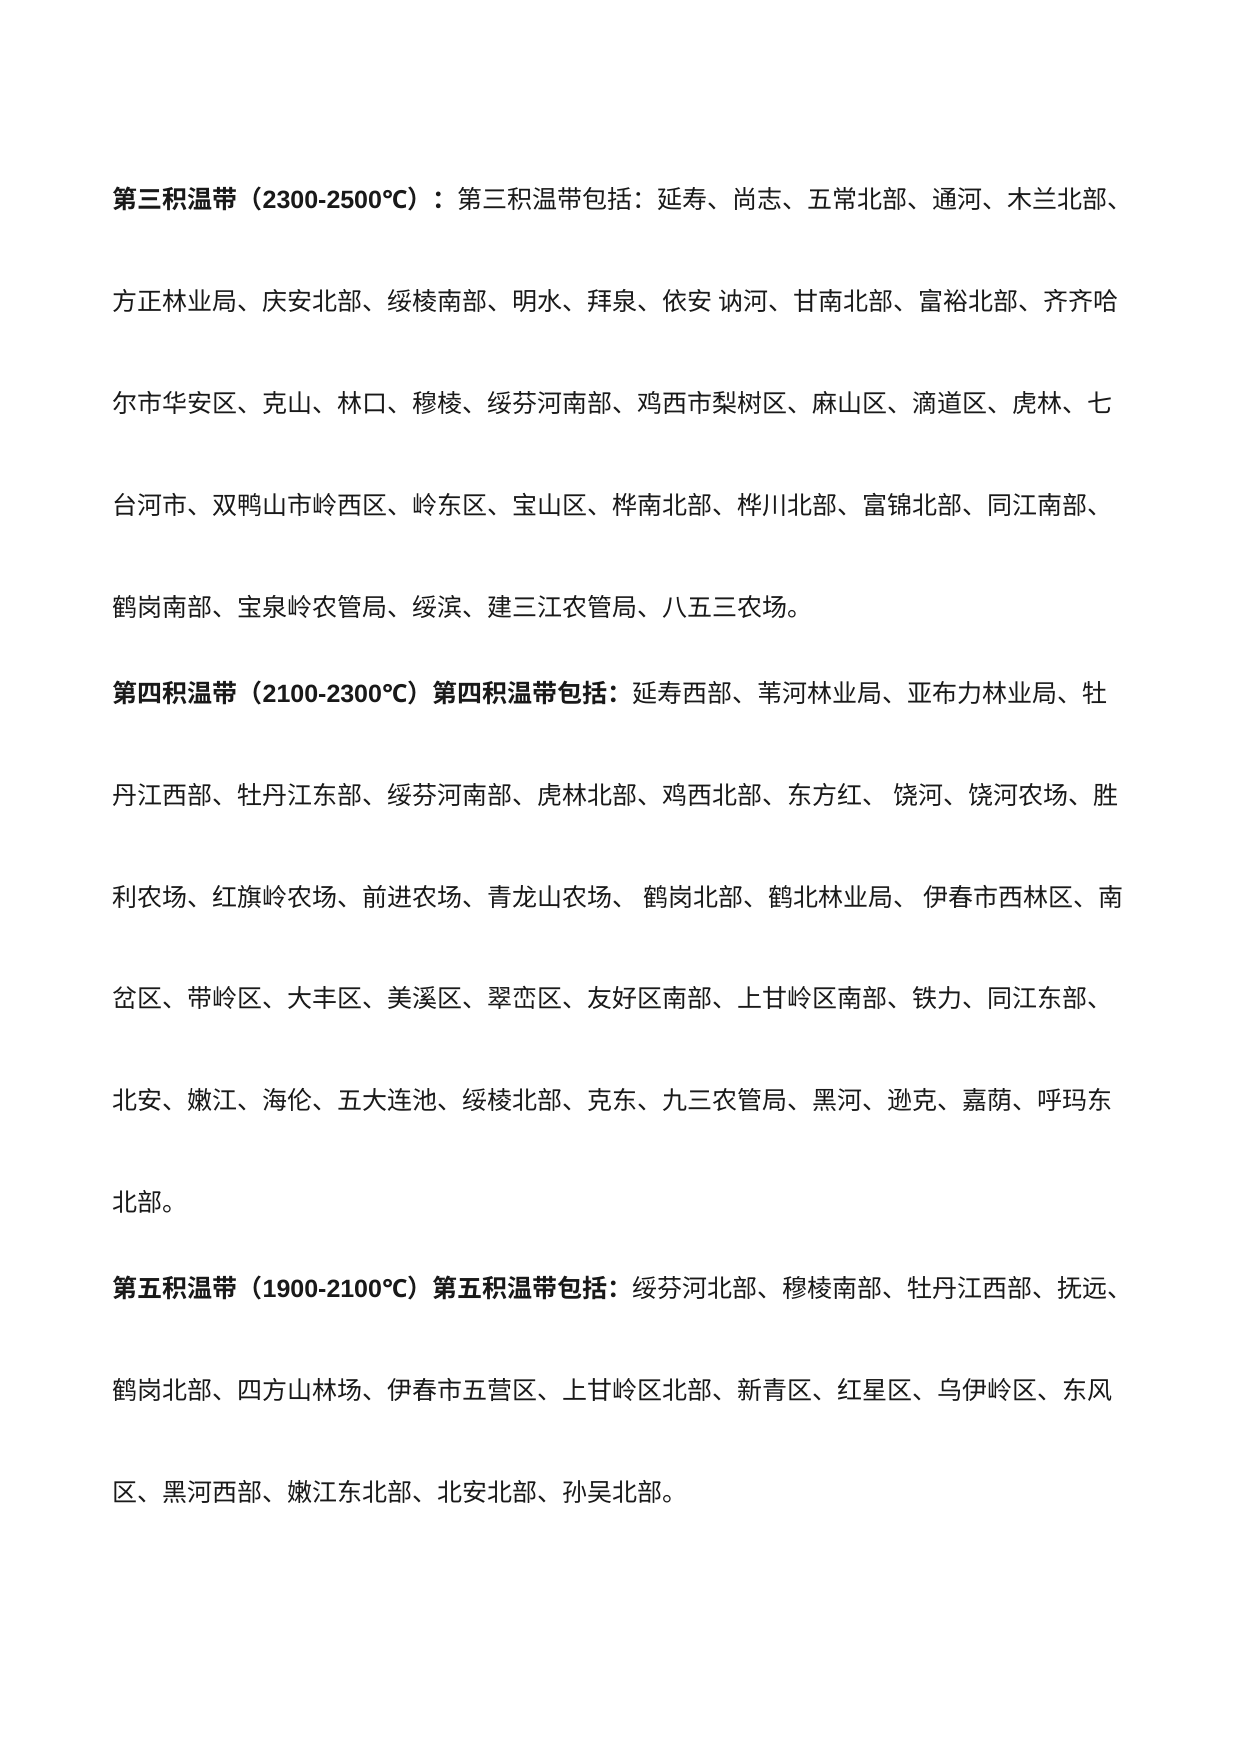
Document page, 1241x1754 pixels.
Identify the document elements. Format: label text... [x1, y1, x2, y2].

text 第三积温带（2300-2500℃）：第三积温带包括：延寿、尚志、五常北部、通河、木兰北部、方正林业局、庆安北部、绥棱南部、明水、拜泉、依安 讷河、甘南北部、富裕北部、齐齐哈尔市华安区、克山、林口、穆棱、绥芬河南部、鸡西市梨树区、麻山区、滴道区、虎林、七台河市、双鸭山市岭西区、岭东区、宝山区、桦南北部、桦川北部、富锦北部、同江南部、鹤岗南部、宝泉岭农管局、绥滨、建三江农管局、八五三农场。 [112, 164, 1128, 639]
text 第五积温带（1900-2100℃）第五积温带包括：绥芬河北部、穆棱南部、牡丹江西部、抚远、鹤岗北部、四方山林场、伊春市五营区、上甘岭区北部、新青区、红星区、乌伊岭区、东风区、黑河西部、嫩江东北部、北安北部、孙吴北部。 [112, 1253, 1128, 1524]
text 第四积温带（2100-2300℃）第四积温带包括：延寿西部、苇河林业局、亚布力林业局、牡丹江西部、牡丹江东部、绥芬河南部、虎林北部、鸡西北部、东方红、 饶河、饶河农场、胜利农场、红旗岭农场、前进农场、青龙山农场、 鹤岗北部、鹤北林业局、 伊春市西林区、南岔区、带岭区、大丰区、美溪区、翠峦区、友好区南部、上甘岭区南部、铁力、同江东部、 北安、嫩江、海伦、五大连池、绥棱北部、克东、九三农管局、黑河、逊克、嘉荫、呼玛东北部。 [112, 657, 1128, 1235]
